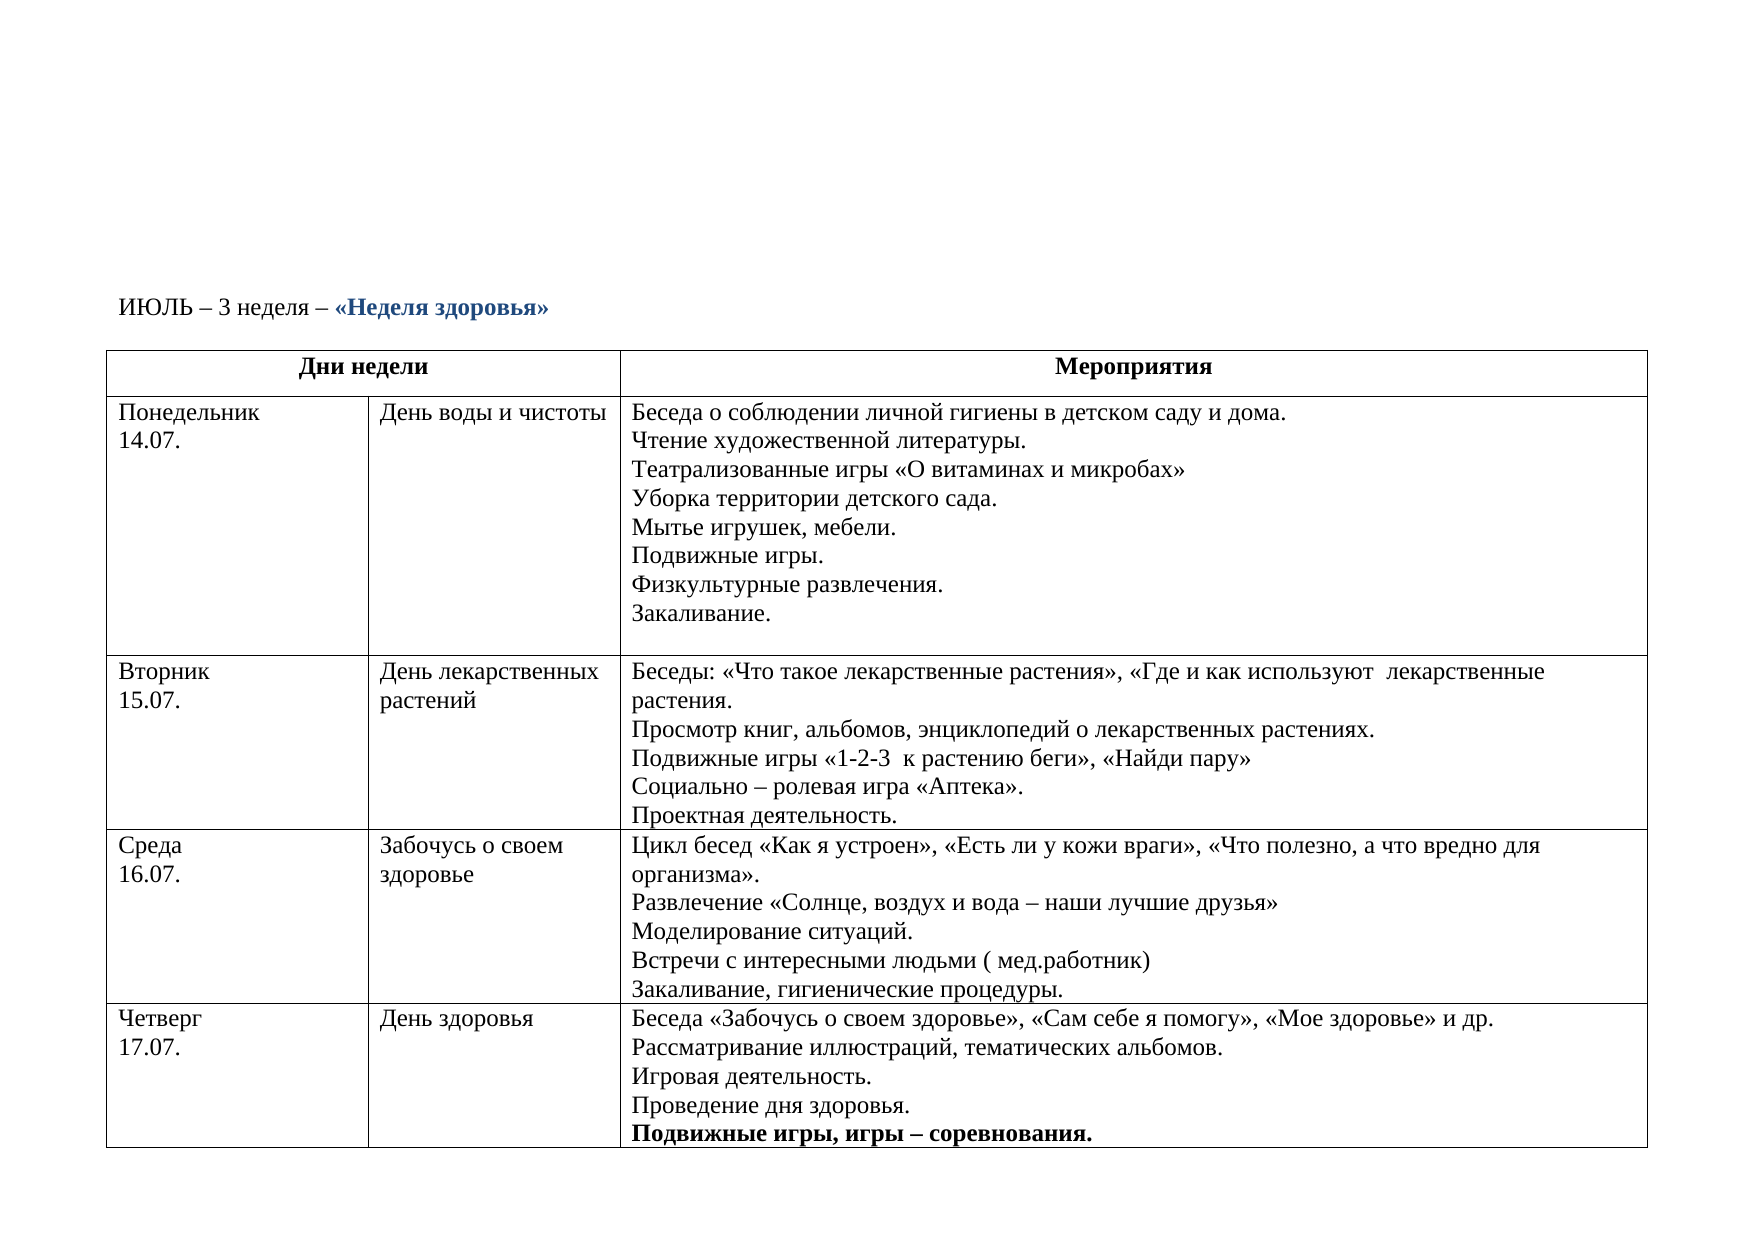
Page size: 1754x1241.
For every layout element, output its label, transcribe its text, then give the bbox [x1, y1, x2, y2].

table_cell Беседа о соблюдении личной гигиены в детском саду и дома. Чтение художественной литературы. Театрализованные игры «О витаминах и микробах» Уборка территории детского сада. Мытье игрушек, мебели. Подвижные игры. Физкультурные развлечения. Закаливание. [621, 397, 1647, 655]
table_header Мероприятия [621, 351, 1647, 396]
table_cell День лекарственных растений [369, 656, 620, 829]
table_cell Забочусь о своем здоровье [369, 830, 620, 1002]
table_cell Среда 16.07. [107, 830, 368, 1002]
table_cell Цикл бесед «Как я устроен», «Есть ли у кожи враги», «Что полезно, а что вредно для организма». Развлечение «Солнце, воздух и вода – наши лучшие друзья» Моделирование ситуаций. Встречи с интересными людьми ( мед.работник) Закаливание, гигиенические процедуры. [621, 830, 1647, 1002]
table_header Дни недели [107, 351, 620, 396]
table_cell Беседы: «Что такое лекарственные растения», «Где и как используют лекарственные растения. Просмотр книг, альбомов, энциклопедий о лекарственных растениях. Подвижные игры «1-2-3 к растению беги», «Найди пару» Социально – ролевая игра «Аптека». Проектная деятельность. [621, 656, 1647, 829]
table_cell Вторник 15.07. [107, 656, 368, 829]
table_cell Понедельник 14.07. [107, 397, 368, 655]
table_cell Четверг 17.07. [107, 1004, 368, 1147]
table_cell День воды и чистоты [369, 397, 620, 655]
text ИЮЛЬ – 3 неделя – «Неделя здоровья» [118, 292, 1636, 321]
table_cell День здоровья [369, 1004, 620, 1147]
table_cell Беседа «Забочусь о своем здоровье», «Сам себе я помогу», «Мое здоровье» и др. Рассматривание иллюстраций, тематических альбомов. Игровая деятельность. Проведение дня здоровья. Подвижные игры, игры – соревнования. [621, 1004, 1647, 1147]
